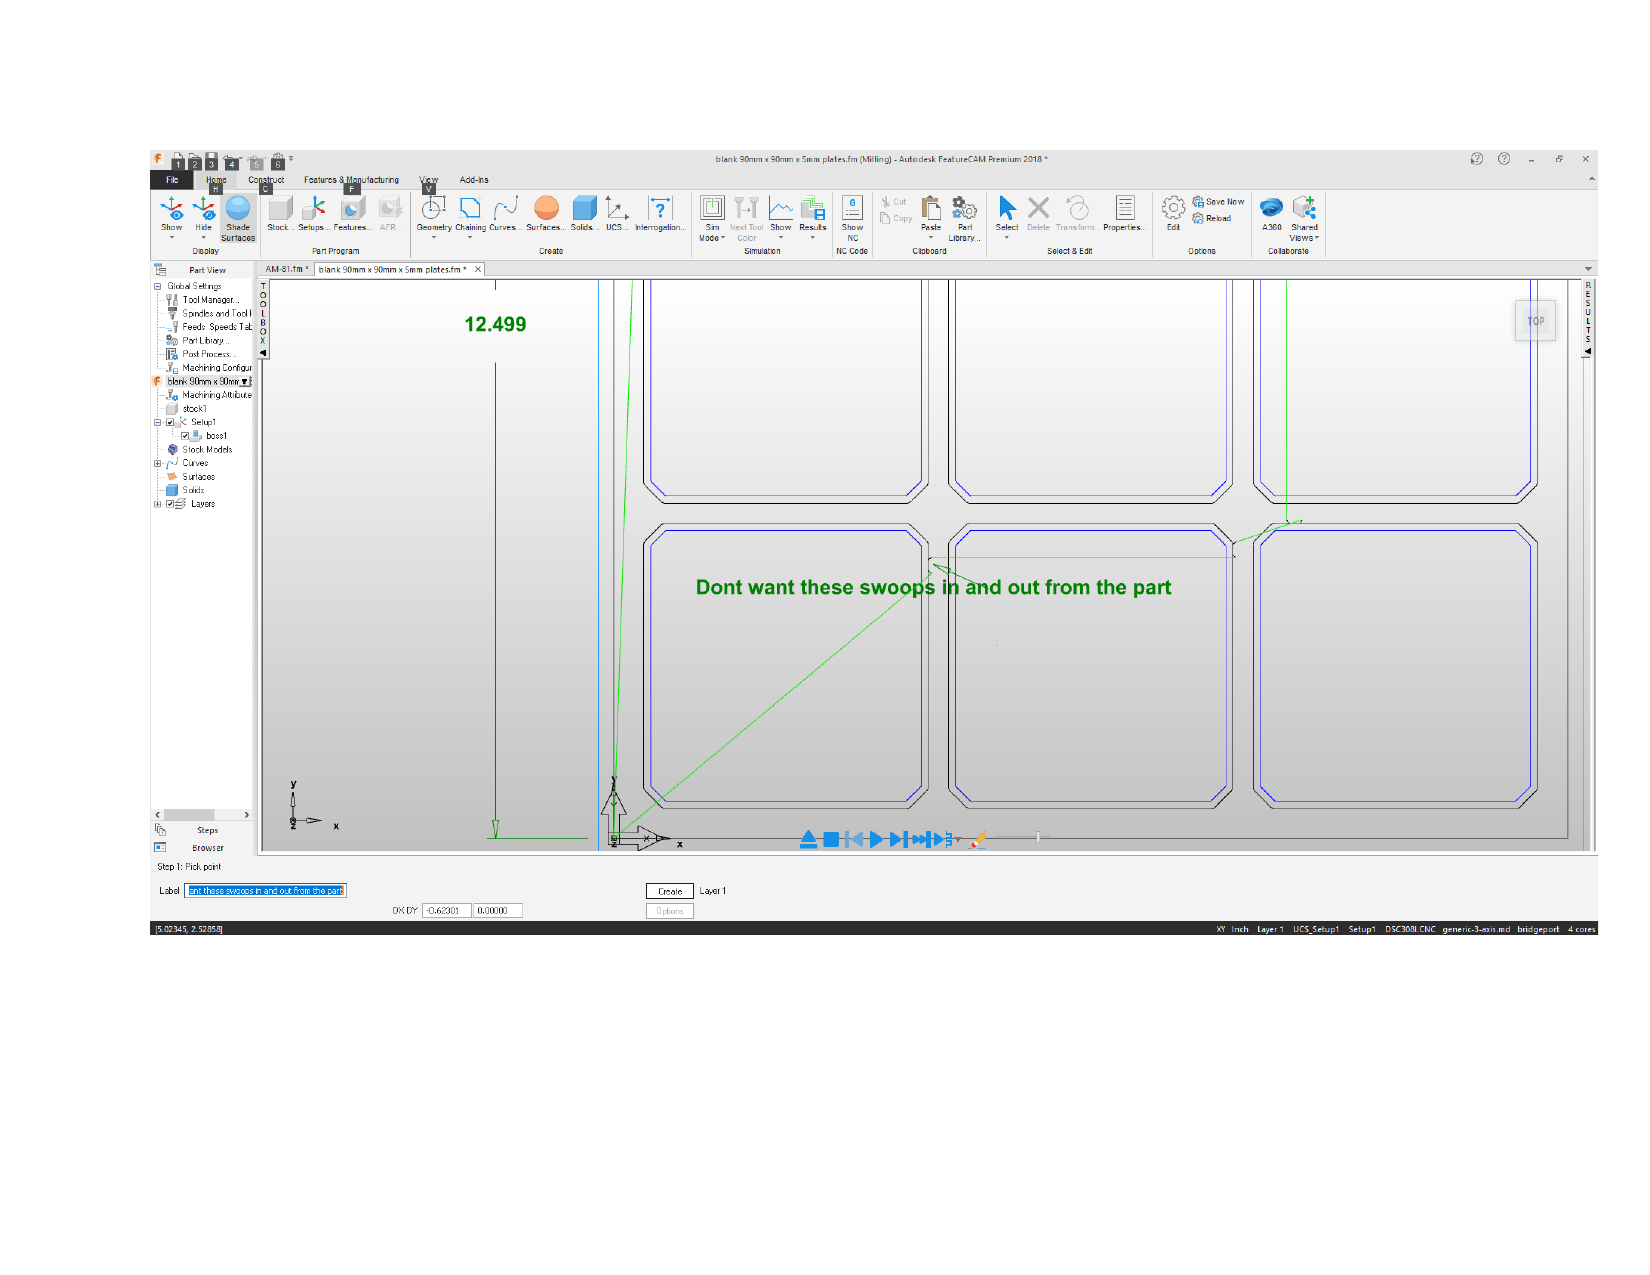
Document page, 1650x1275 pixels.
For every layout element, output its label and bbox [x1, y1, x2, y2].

picture [150, 150, 1599, 935]
